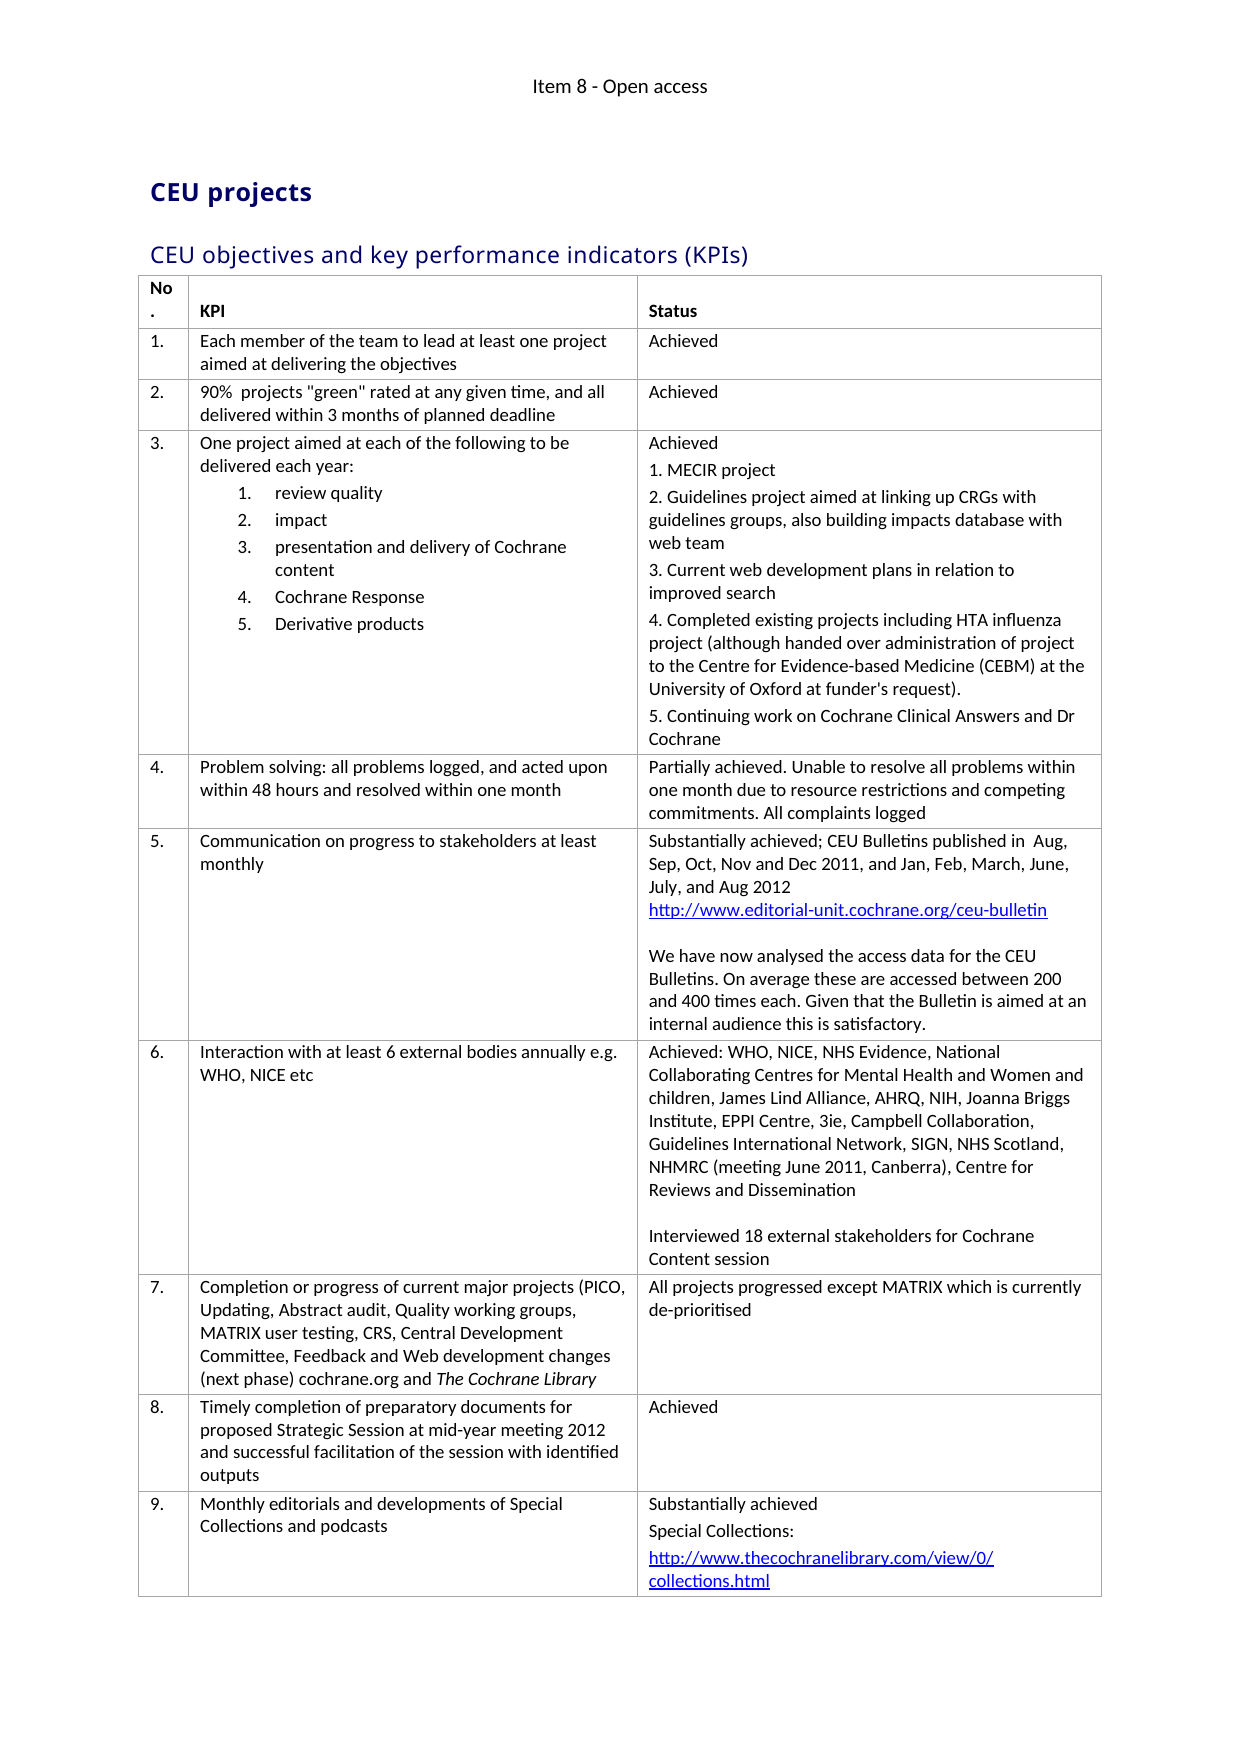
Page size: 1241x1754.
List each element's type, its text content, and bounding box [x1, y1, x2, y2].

table_cell Achieved [638, 329, 1101, 379]
table_cell 90% projects "green" rated at any given time, and all delivered within 3 months of planned deadline [189, 380, 637, 430]
table_cell Problem solving: all problems logged, and acted upon within 48 hours and resolved within one month [189, 755, 637, 828]
table_header KPI [189, 276, 637, 328]
table_cell Partially achieved. Unable to resolve all problems within one month due to resource restrictions and competing commitments. All complaints logged [638, 755, 1101, 828]
table_cell One project aimed at each of the following to be delivered each year: review quality impact presentation and delivery of Cochrane content Cochrane Response Derivative products [189, 431, 637, 754]
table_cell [189, 1492, 637, 1596]
table_cell [139, 1275, 188, 1394]
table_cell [638, 1492, 1101, 1596]
table_cell Achieved: WHO, NICE, NHS Evidence, National Collaborating Centres for Mental Health and Women and children, James Lind Alliance, AHRQ, NIH, Joanna Briggs Institute, EPPI Centre, 3ie, Campbell Collaboration, Guidelines International Network, SIGN, NHS Scotland, NHMRC (meeting June 2011, Canberra), Centre for Reviews and Dissemination Interviewed 18 external stakeholders for Cochrane Content session [638, 1041, 1101, 1274]
table_cell Communication on progress to stakeholders at least monthly [189, 829, 637, 1040]
table_cell Each member of the team to lead at least one project aimed at delivering the objectives [189, 329, 637, 379]
table_cell Achieved 1. MECIR project 2. Guidelines project aimed at linking up CRGs with guidelines groups, also building impacts database with web team 3. Current web development plans in relation to improved search 4. Completed existing projects including HTA influenza project (although handed over administration of project to the Centre for Evidence-based Medicine (CEBM) at the University of Oxford at funder's request). 5. Continuing work on Cochrane Clinical Answers and Dr Cochrane [638, 431, 1101, 754]
subtitle CEU projects [150, 175, 1090, 209]
table_cell Substantially achieved; CEU Bulletins published in Aug, Sep, Oct, Nov and Dec 2011, and Jan, Feb, March, June, July, and Aug 2012 http://www.editorial-unit.cochrane.org/ceu-bulletin We have now analysed the access data for the CEU Bulletins. On average these are accessed between 200 and 400 times each. Given that the Bulletin is aimed at an internal audience this is satisfactory. [638, 829, 1101, 1040]
subtitle CEU objectives and key performance indicators (KPIs) [150, 239, 1090, 270]
table_cell [139, 1492, 188, 1596]
table_header Status [638, 276, 1101, 328]
table_cell All projects progressed except MATRIX which is currently de-prioritised [638, 1275, 1101, 1394]
table_cell [139, 1041, 188, 1274]
table_cell [139, 829, 188, 1040]
table_cell [139, 431, 188, 754]
table_cell [139, 380, 188, 430]
table_cell [139, 755, 188, 828]
table_cell Interaction with at least 6 external bodies annually e.g. WHO, NICE etc [189, 1041, 637, 1274]
table_cell Achieved [638, 380, 1101, 430]
table_cell Achieved [638, 1395, 1101, 1491]
table_cell [139, 1395, 188, 1491]
table_cell [139, 329, 188, 379]
table_cell Completion or progress of current major projects (PICO, Updating, Abstract audit, Quality working groups, MATRIX user testing, CRS, Central Development Committee, Feedback and Web development changes (next phase) cochrane.org and The Cochrane Library [189, 1275, 637, 1394]
table_cell Timely completion of preparatory documents for proposed Strategic Session at mid-year meeting 2012 and successful facilitation of the session with identified outputs [189, 1395, 637, 1491]
table_header No. [139, 276, 188, 328]
